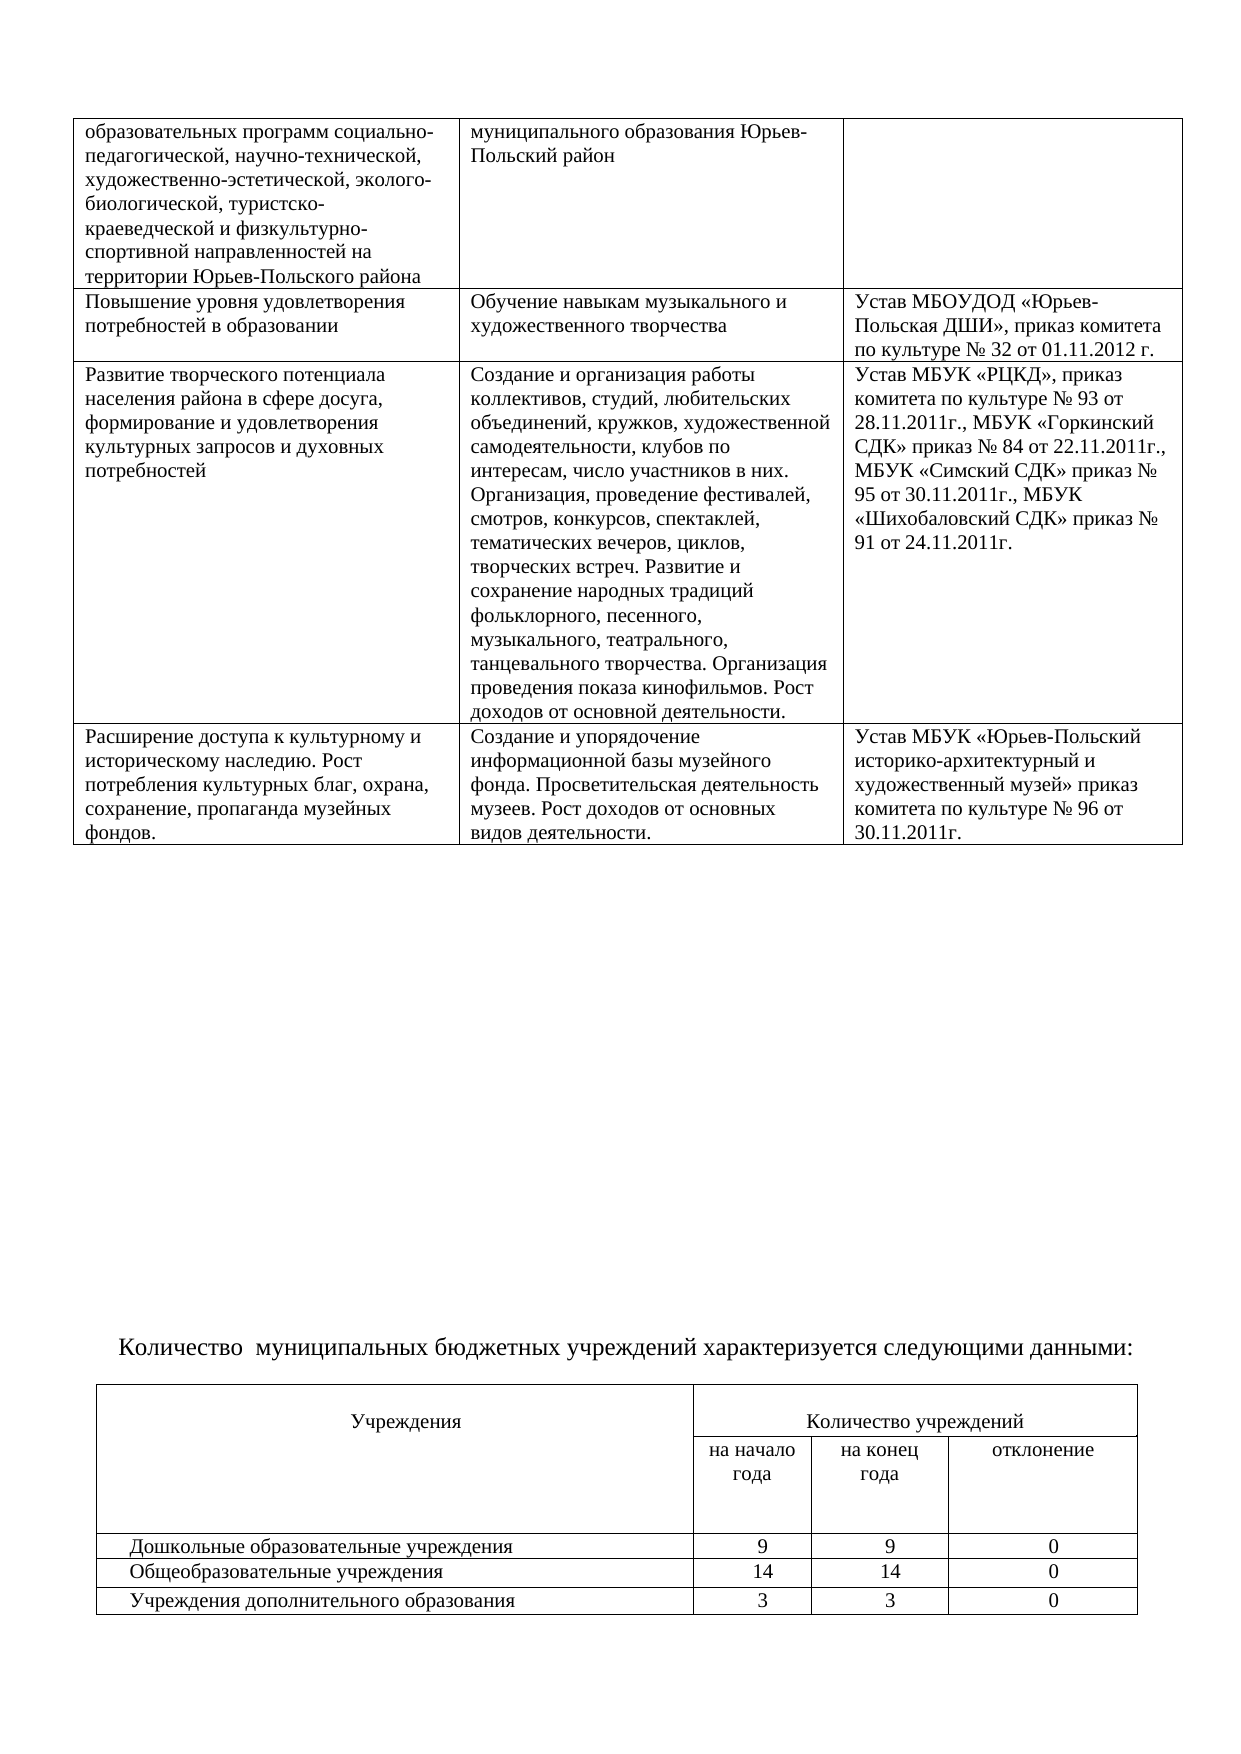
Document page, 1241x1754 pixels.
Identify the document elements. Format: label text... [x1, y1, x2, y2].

table_header Учреждения [97, 1385, 693, 1533]
table_cell 3 [694, 1588, 811, 1614]
table_cell Расширение доступа к культурному и историческому наследию. Рост потребления культурных благ, охрана, сохранение, пропаганда музейных фондов. [74, 724, 459, 844]
table_cell Дошкольные образовательные учреждения [97, 1534, 693, 1558]
table_cell 0 [949, 1559, 1137, 1587]
table_cell 14 [812, 1559, 948, 1587]
table_cell на начало года [694, 1437, 811, 1533]
table_cell на конец года [812, 1437, 948, 1533]
table_cell Развитие творческого потенциала населения района в сфере досуга, формирование и удовлетворения культурных запросов и духовных потребностей [74, 362, 459, 723]
table_cell 0 [949, 1588, 1137, 1614]
table_cell 9 [694, 1534, 811, 1558]
table_cell 0 [949, 1534, 1137, 1558]
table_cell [74, 119, 459, 288]
table_cell отклонение [949, 1437, 1137, 1533]
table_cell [460, 119, 843, 288]
table_cell 3 [812, 1588, 948, 1614]
table_cell Создание и упорядочение информационной базы музейного фонда. Просветительская деятельность музеев. Рост доходов от основных видов деятельности. [460, 724, 843, 844]
table_cell Общеобразовательные учреждения [97, 1559, 693, 1587]
table_cell Учреждения дополнительного образования [97, 1588, 693, 1614]
table_cell Устав МБУК «РЦКД», приказ комитета по культуре № 93 от 28.11.2011г., МБУК «Горкинский СДК» приказ № 84 от 22.11.2011г., МБУК «Симский СДК» приказ № 95 от 30.11.2011г., МБУК «Шихобаловский СДК» приказ № 91 от 24.11.2011г. [844, 362, 1182, 723]
table_cell 9 [812, 1534, 948, 1558]
table_cell Устав МБУК «Юрьев-Польский историко-архитектурный и художественный музей» приказ комитета по культуре № 96 от 30.11.2011г. [844, 724, 1182, 844]
table_cell Устав МБОУДОД «Юрьев-Польская ДШИ», приказ комитета по культуре № 32 от 01.11.2012 г. [844, 289, 1182, 361]
table_cell Обучение навыкам музыкального и художественного творчества [460, 289, 843, 361]
table_cell Повышение уровня удовлетворения потребностей в образовании [74, 289, 459, 361]
table_header Количество учреждений [694, 1385, 1137, 1436]
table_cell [844, 119, 1182, 288]
table_cell 14 [694, 1559, 811, 1587]
text Количество муниципальных бюджетных учреждений характеризуется следующими данными: [118, 1332, 1181, 1360]
table_cell Создание и организация работы коллективов, студий, любительских объединений, кружков, художественной самодеятельности, клубов по интересам, число участников в них. Организация, проведение фестивалей, смотров, конкурсов, спектаклей, тематических вечеров, циклов, творческих встреч. Развитие и сохранение народных традиций фольклорного, песенного, музыкального, театрального, танцевального творчества. Организация проведения показа кинофильмов. Рост доходов от основной деятельности. [460, 362, 843, 723]
